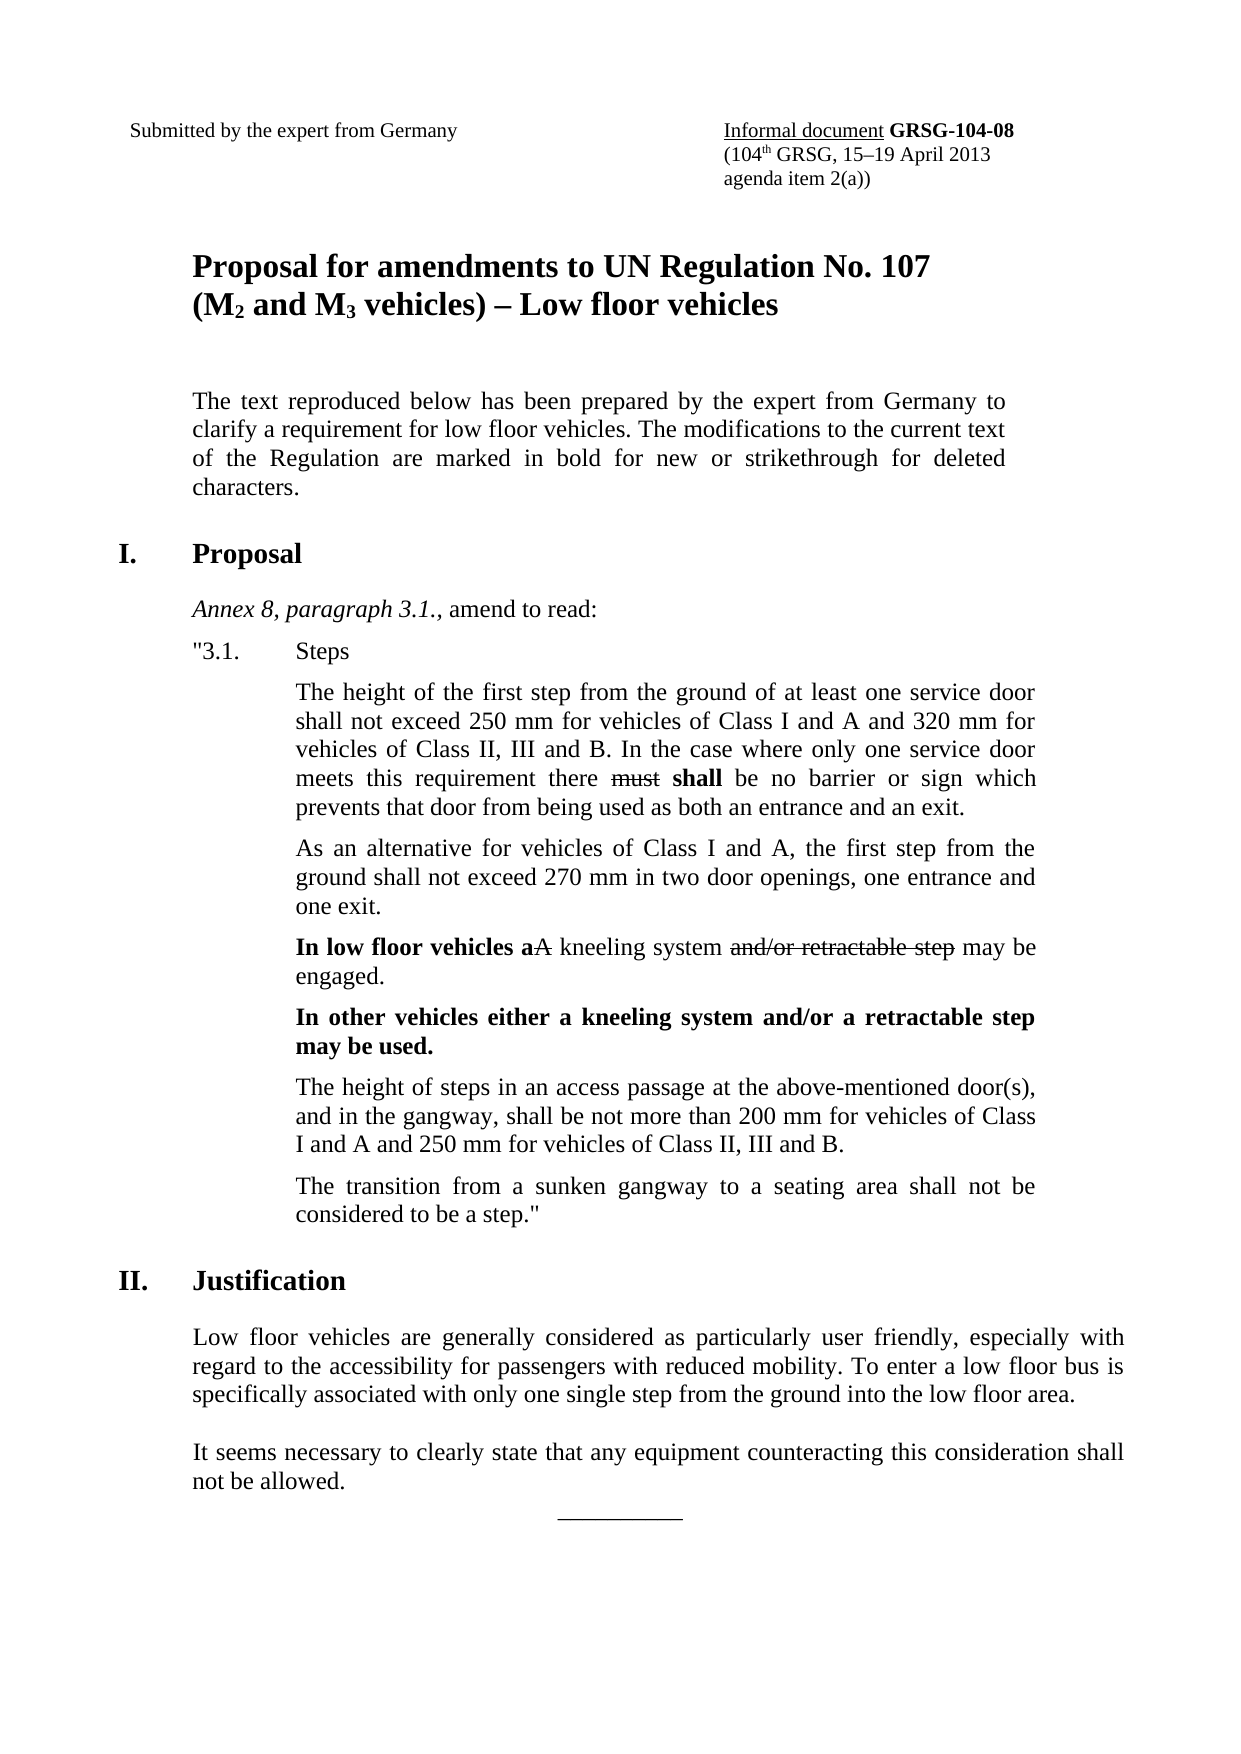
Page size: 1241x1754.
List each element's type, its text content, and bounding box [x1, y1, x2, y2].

text Annex 8, paragraph 3.1., amend to read: [192, 594, 1037, 623]
text In low floor vehicles aA kneeling system and/or retractable step may be engaged. [192, 932, 1037, 989]
text The height of steps in an access passage at the above-mentioned door(s), and in the gangway, shall be not more than 200 mm for vehicles of Class I and A and 250 mm for vehicles of Class II, III and B. [192, 1072, 1037, 1158]
text Low floor vehicles are generally considered as particularly user friendly, especially with regard to the accessibility for passengers with reduced mobility. To enter a low floor bus is specifically associated with only one single step from the ground into the low floor area. [192, 1322, 1125, 1408]
text As an alternative for vehicles of Class I and A, the first step from the ground shall not exceed 270 mm in two door openings, one entrance and one exit. [192, 833, 1037, 919]
text The height of the first step from the ground of at least one service door shall not exceed 250 mm for vehicles of Class I and A and 320 mm for vehicles of Class II, III and B. In the case where only one service door meets this requirement there must shall be no barrier or sign which prevents that door from being used as both an entrance and an exit. [192, 677, 1037, 821]
text It seems necessary to clearly state that any equipment counteracting this consideration shall not be allowed. [192, 1437, 1125, 1494]
text __________ [236, 1494, 1004, 1523]
table_header Submitted by the expert from Germany [118, 118, 635, 195]
text "3.1. Steps [192, 636, 1037, 664]
text The transition from a sunken gangway to a seating area shall not be considered to be a step." [192, 1171, 1037, 1228]
text The text reproduced below has been prepared by the expert from Germany to clarify a requirement for low floor vehicles. The modifications to the current text of the Regulation are marked in bold for new or strikethrough for deleted characters. [192, 386, 1007, 501]
text I. Proposal [118, 538, 1007, 569]
table_header Informal document GRSG-104-08 (104th GRSG, 15–19 April 2013 agenda item 2(a)) [635, 118, 1093, 195]
text In other vehicles either a kneeling system and/or a retractable step may be used. [192, 1002, 1037, 1059]
text Proposal for amendments to UN Regulation No. 107 (M2 and M3 vehicles) – Low floor vehicles [192, 246, 1078, 322]
text II. Justification [118, 1266, 1007, 1297]
